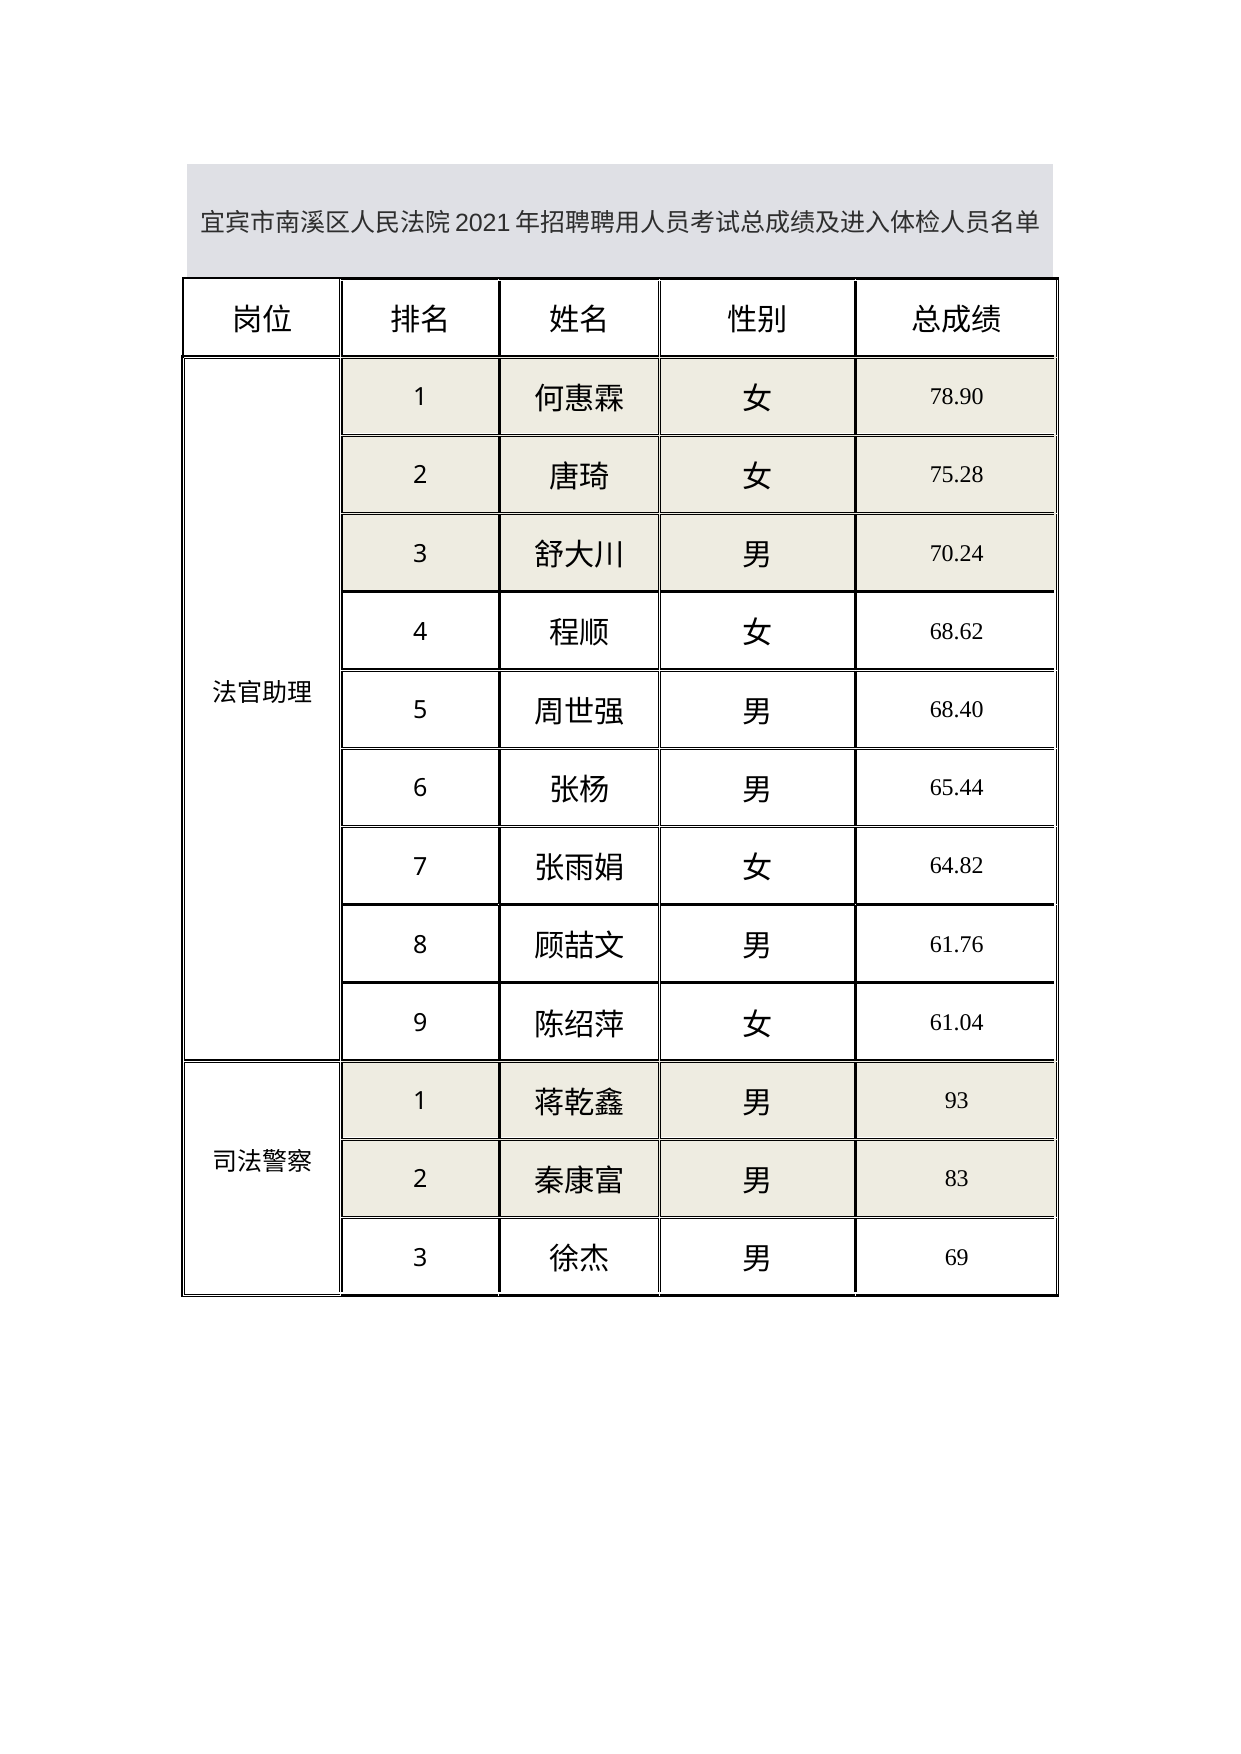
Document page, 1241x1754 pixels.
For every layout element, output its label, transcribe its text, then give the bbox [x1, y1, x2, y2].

table_header 岗位 [184, 279, 339, 355]
table_cell 93 [857, 1059, 1056, 1137]
table_cell 65.44 [857, 746, 1056, 824]
table_cell 蒋乾鑫 [501, 1063, 658, 1137]
table_cell 1 [343, 359, 498, 433]
table_cell 69 [855, 1216, 1057, 1294]
table_cell 秦康富 [501, 1141, 658, 1216]
table_cell 顾喆文 [501, 906, 658, 981]
table_cell 何惠霖 [501, 359, 658, 433]
table_cell 男 [661, 515, 854, 590]
table_cell 78.90 [857, 355, 1056, 433]
table_cell 张杨 [501, 750, 658, 824]
table_cell 徐杰 [499, 1219, 660, 1294]
table_cell 61.04 [857, 981, 1056, 1059]
table_cell 3 [343, 515, 498, 590]
table_cell 8 [343, 906, 498, 981]
table_header 排名 [343, 279, 499, 355]
table_cell 法官助理 [185, 359, 339, 1059]
table_header 姓名 [501, 280, 658, 355]
table_cell 男 [661, 1141, 854, 1216]
table_cell 70.24 [855, 512, 1057, 590]
table_header 性别 [661, 280, 854, 355]
table_cell 司法警察 [185, 1059, 341, 1294]
table_cell 64.82 [857, 825, 1056, 903]
table_header 总成绩 [857, 280, 1056, 355]
table_cell 5 [343, 672, 498, 746]
table_cell 男 [661, 1063, 854, 1137]
table_cell 7 [343, 828, 498, 903]
table_cell 1 [343, 1063, 498, 1137]
table_cell 4 [343, 593, 498, 668]
table_cell 68.62 [857, 590, 1056, 668]
table_cell 9 [343, 984, 498, 1059]
text 宜宾市南溪区人民法院2021年招聘聘用人员考试总成绩及进入体检人员名单 [187, 164, 1053, 239]
table_cell 女 [661, 984, 854, 1059]
table_cell 周世强 [501, 672, 658, 746]
table_cell 61.76 [857, 903, 1057, 981]
table_cell 陈绍萍 [501, 984, 658, 1059]
table_cell 唐琦 [501, 437, 658, 512]
table_cell 男 [661, 750, 854, 824]
table_cell 6 [343, 750, 498, 824]
table_cell 男 [660, 1219, 855, 1294]
table_cell 2 [343, 1141, 498, 1216]
table_cell 男 [661, 906, 854, 981]
table_cell 程顺 [501, 593, 658, 668]
table_cell 3 [341, 1219, 499, 1294]
table_cell 女 [661, 437, 854, 512]
table_cell 舒大川 [501, 515, 658, 590]
table_cell 女 [661, 828, 854, 903]
table_cell 男 [661, 672, 854, 746]
table_cell 2 [343, 437, 498, 512]
table_cell 女 [661, 593, 854, 668]
table_cell 75.28 [857, 434, 1056, 512]
table_cell 83 [857, 1138, 1056, 1216]
table_cell 女 [661, 359, 854, 433]
table_cell 张雨娟 [501, 828, 658, 903]
table_cell 68.40 [857, 668, 1056, 746]
